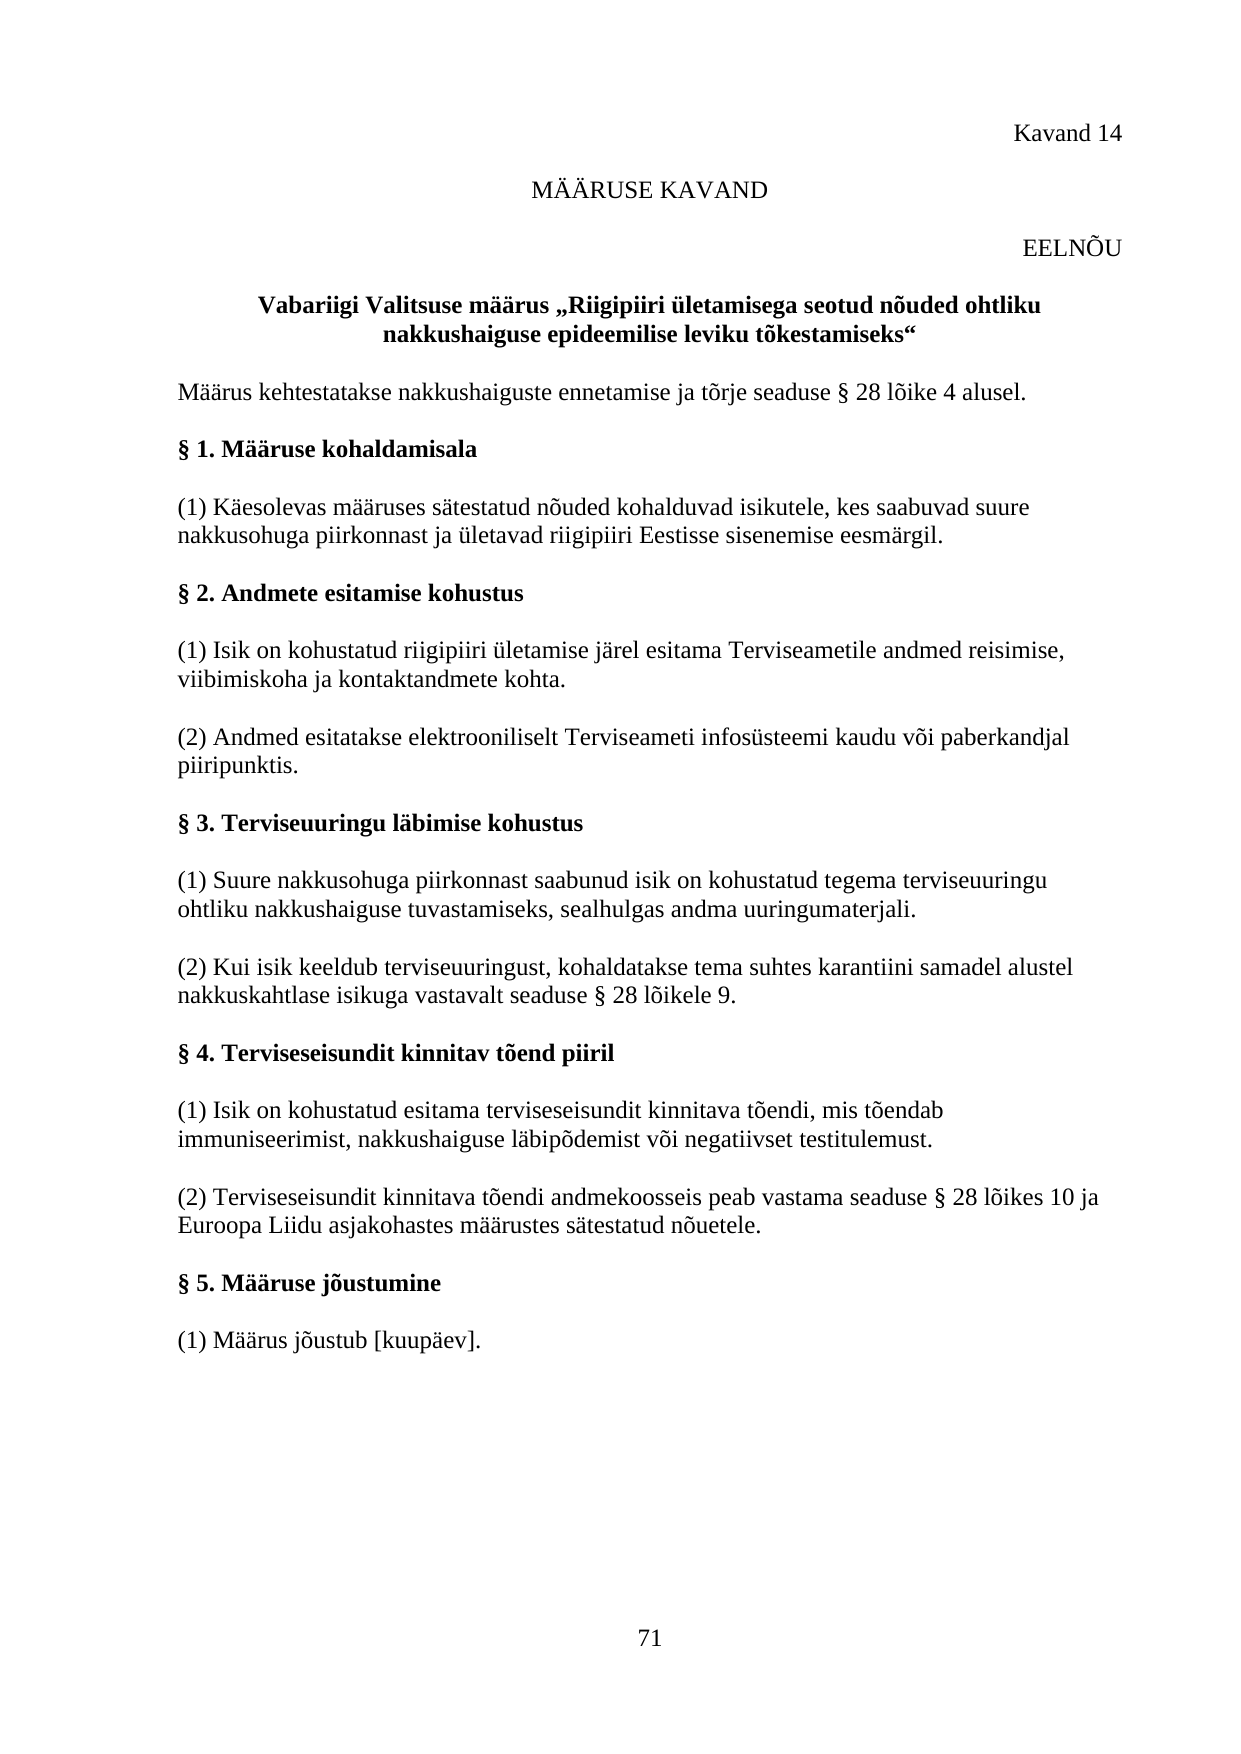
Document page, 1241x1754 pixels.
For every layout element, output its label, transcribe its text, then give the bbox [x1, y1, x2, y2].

text MÄÄRUSE KAVAND [177, 176, 1122, 204]
text § 1. Määruse kohaldamisala [177, 434, 1122, 463]
text Kavand 14 [177, 118, 1122, 147]
text § 5. Määruse jõustumine [177, 1268, 1122, 1297]
text (1) Isik on kohustatud esitama terviseseisundit kinnitava tõendi, mis tõendab immuniseerimist, nakkushaiguse läbipõdemist või negatiivset testitulemust. [177, 1096, 1122, 1153]
text (2) Terviseseisundit kinnitava tõendi andmekoosseis peab vastama seaduse § 28 lõikes 10 ja Euroopa Liidu asjakohastes määrustes sätestatud nõuetele. [177, 1182, 1122, 1239]
text § 2. Andmete esitamise kohustus [177, 578, 1122, 607]
text § 4. Terviseseisundit kinnitav tõend piiril [177, 1038, 1122, 1067]
text § 3. Terviseuuringu läbimise kohustus [177, 808, 1122, 837]
text (2) Kui isik keeldub terviseuuringust, kohaldatakse tema suhtes karantiini samadel alustel nakkuskahtlase isikuga vastavalt seaduse § 28 lõikele 9. [177, 952, 1122, 1009]
text Vabariigi Valitsuse määrus „Riigipiiri ületamisega seotud nõuded ohtliku nakkushaiguse epideemilise leviku tõkestamiseks“ [177, 291, 1122, 348]
text (1) Määrus jõustub [kuupäev]. [177, 1326, 1122, 1354]
text Määrus kehtestatakse nakkushaiguste ennetamise ja tõrje seaduse § 28 lõike 4 alusel. [177, 377, 1122, 406]
text EELNÕU [177, 233, 1122, 262]
text (2) Andmed esitatakse elektrooniliselt Terviseameti infosüsteemi kaudu või paberkandjal piiripunktis. [177, 722, 1122, 779]
text (1) Suure nakkusohuga piirkonnast saabunud isik on kohustatud tegema terviseuuringu ohtliku nakkushaiguse tuvastamiseks, sealhulgas andma uuringumaterjali. [177, 866, 1122, 923]
text (1) Isik on kohustatud riigipiiri ületamise järel esitama Terviseametile andmed reisimise, viibimiskoha ja kontaktandmete kohta. [177, 636, 1122, 693]
text (1) Käesolevas määruses sätestatud nõuded kohalduvad isikutele, kes saabuvad suure nakkusohuga piirkonnast ja ületavad riigipiiri Eestisse sisenemise eesmärgil. [177, 492, 1122, 549]
